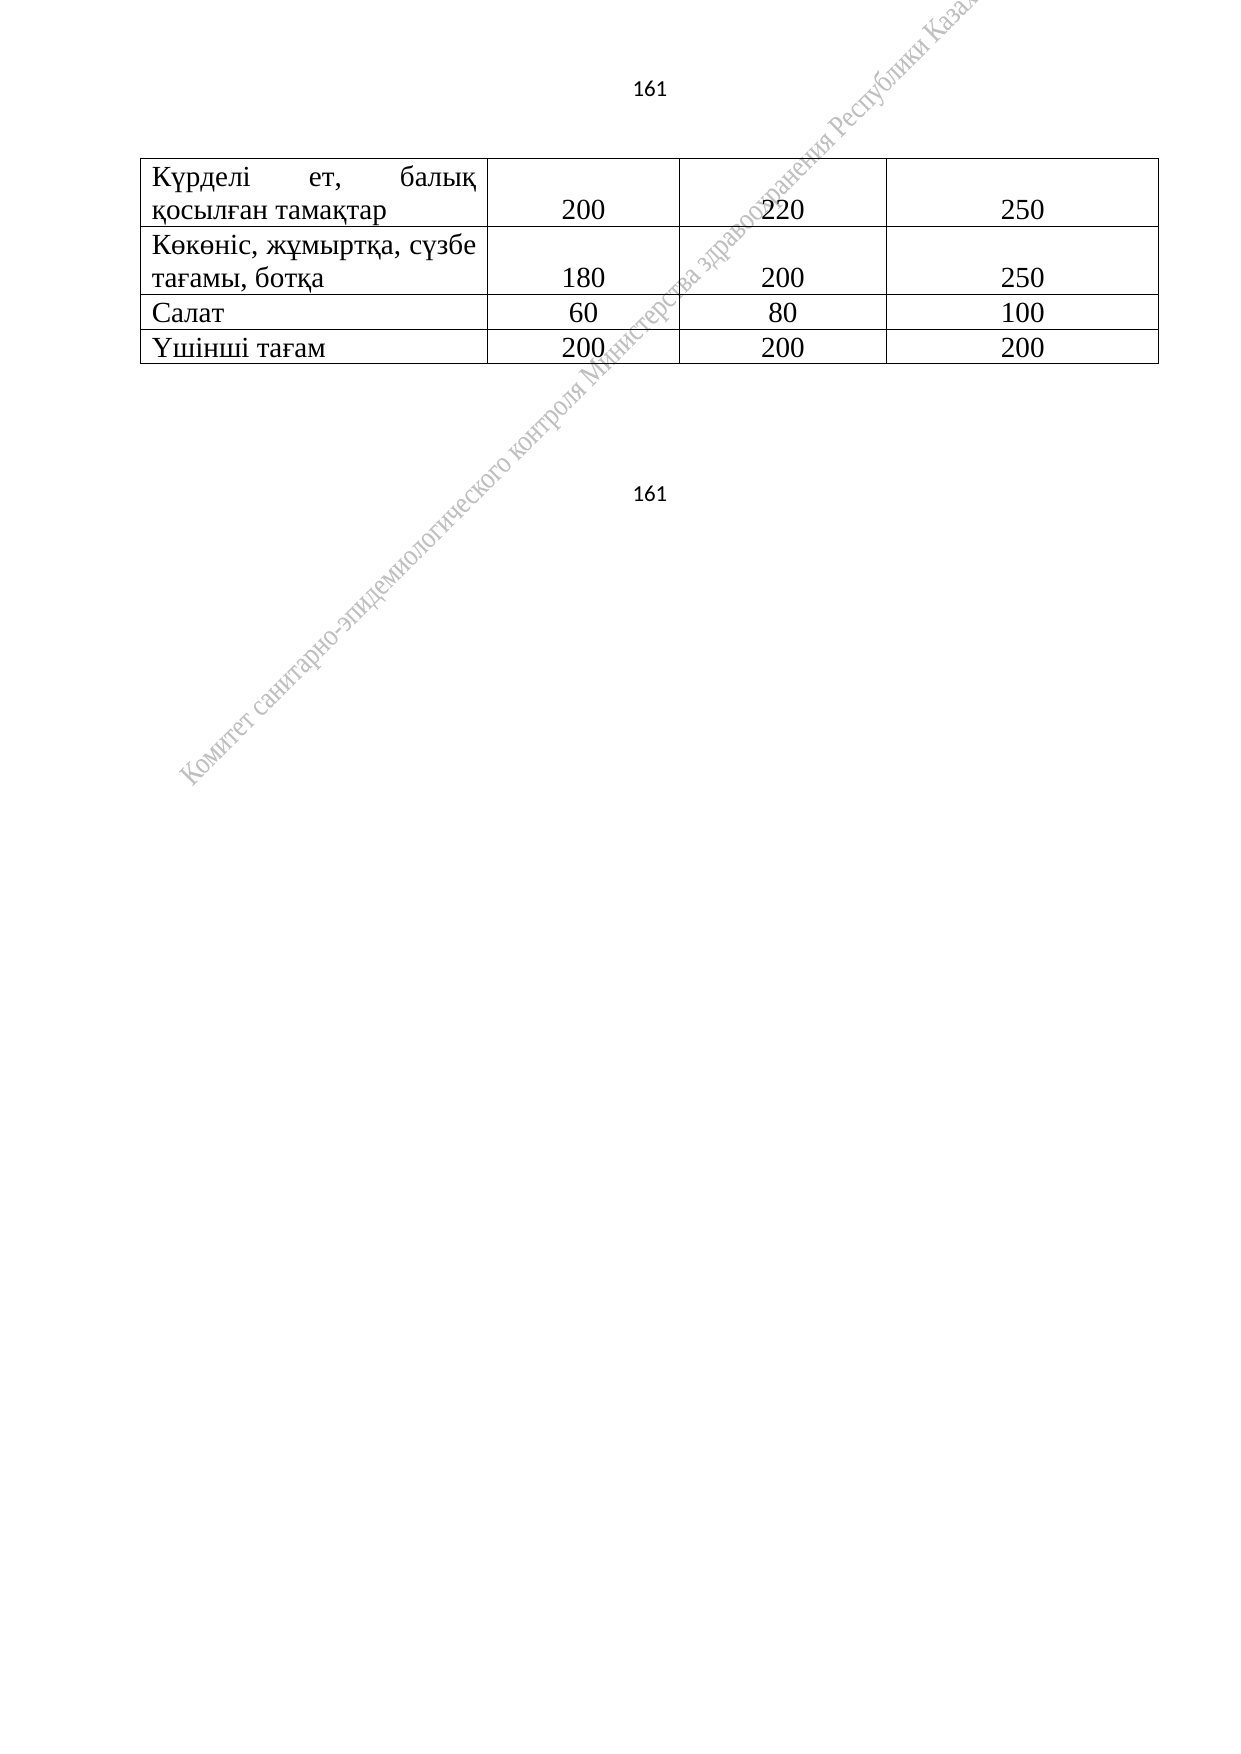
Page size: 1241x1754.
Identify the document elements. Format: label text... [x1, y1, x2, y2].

table_cell 200 [680, 330, 886, 363]
table_cell 250 [887, 159, 1158, 226]
table_cell 60 [488, 295, 679, 329]
table_cell 220 [680, 159, 886, 226]
table_cell Үшінші тағам [141, 330, 487, 363]
table_cell 200 [488, 159, 679, 226]
table_cell Көкөніс, жұмыртқа, сүзбе тағамы, ботқа [141, 227, 487, 294]
table_cell 200 [887, 330, 1158, 363]
table_cell 180 [488, 227, 679, 294]
table_cell Күрделі ет, балық қосылған тамақтар [141, 159, 487, 226]
table_cell 80 [680, 295, 886, 329]
table_cell 200 [488, 330, 679, 363]
table_cell 100 [887, 295, 1158, 329]
table_cell Салат [141, 295, 487, 329]
table_cell 250 [887, 227, 1158, 294]
table_cell 200 [680, 227, 886, 294]
